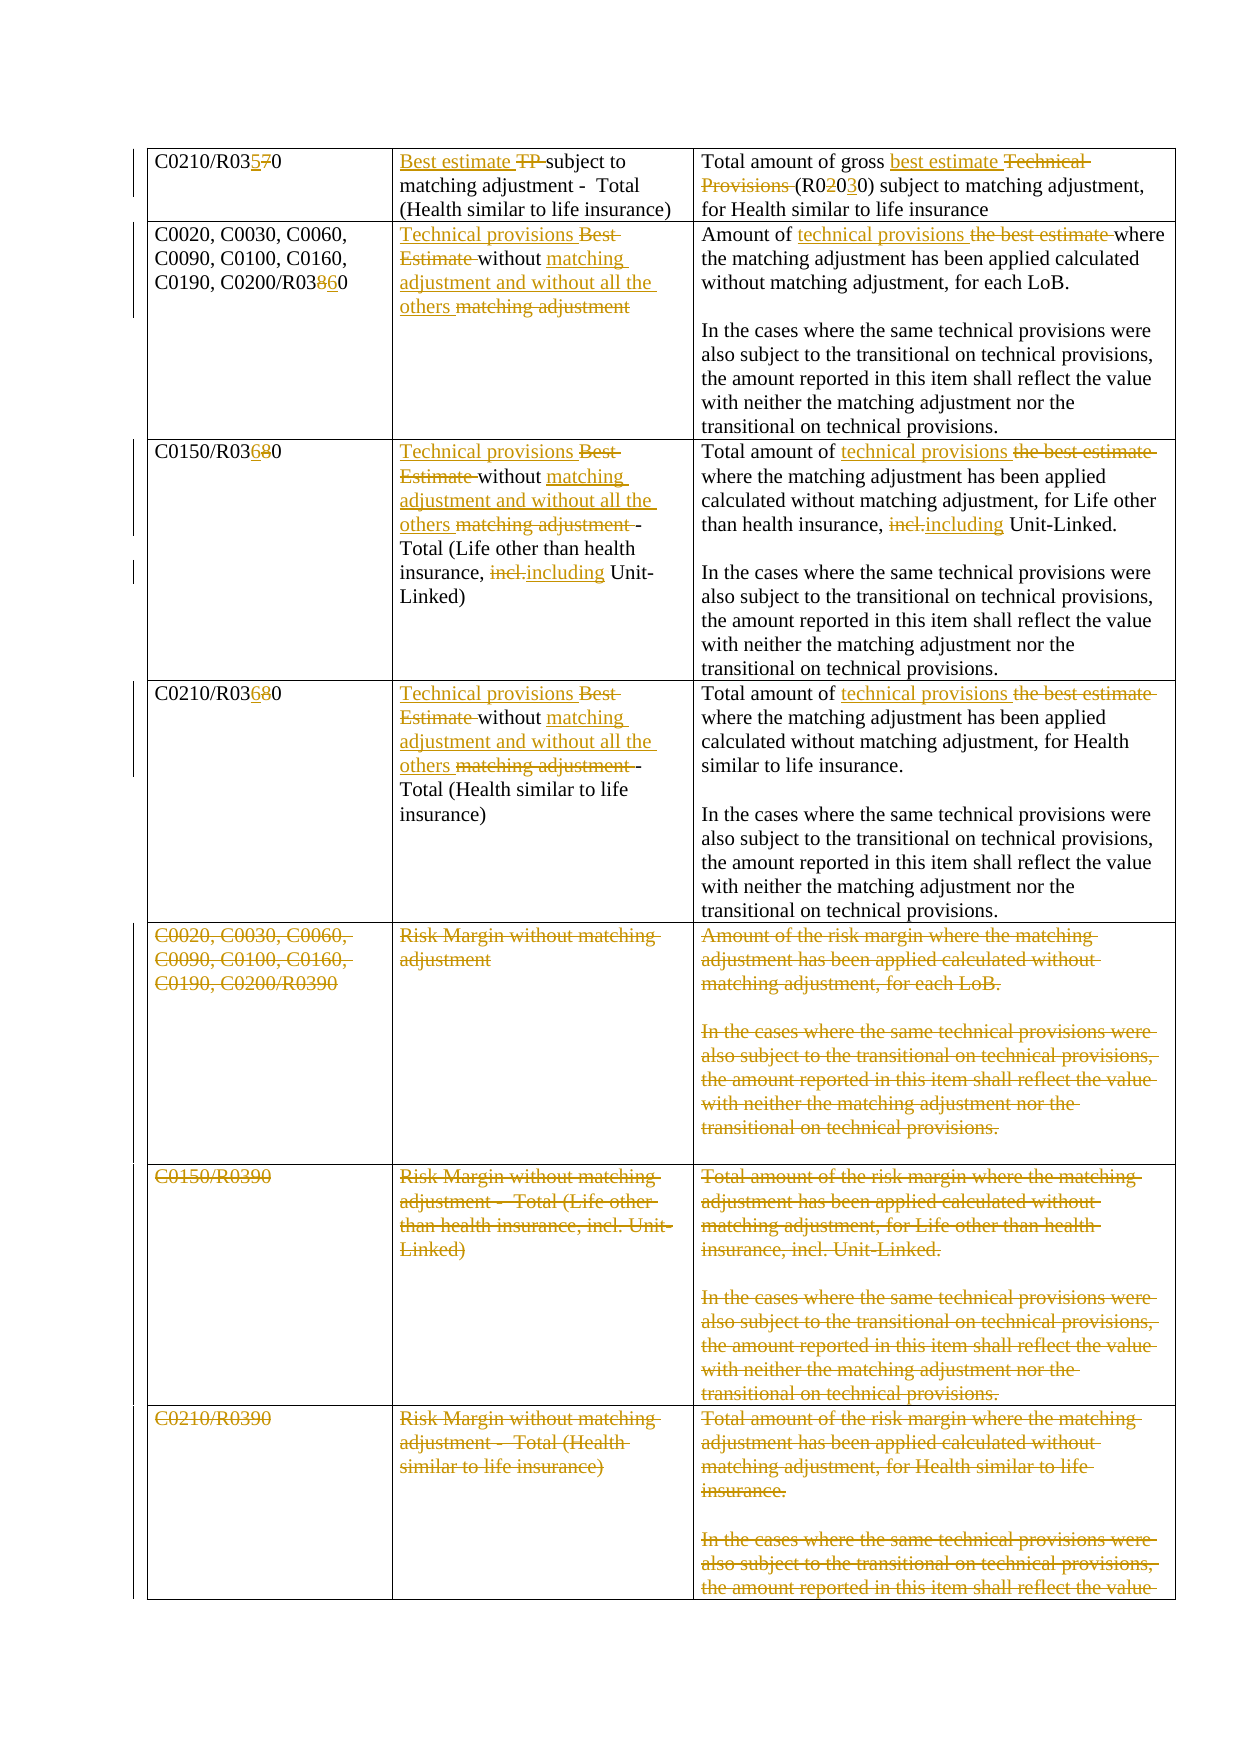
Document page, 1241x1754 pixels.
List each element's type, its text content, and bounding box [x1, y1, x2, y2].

table_cell without [393, 222, 693, 438]
table_cell C0150/R030 [148, 440, 392, 680]
table_cell C0020, C0030, C0060, C0090, C0100, C0160, C0190, C0200/R030 [148, 222, 392, 438]
table_cell Total amount of gross (R000) subject to matching adjustment, for Health similar to life insurance [694, 149, 1175, 221]
table_cell [148, 923, 392, 1163]
table_cell Total amount of where the matching adjustment has been applied calculated without matching adjustment, for Life other than health insurance, Unit-Linked. In the cases where the same technical provisions were also subject to the transitional on technical provisions, the amount reported in this item shall reflect the value with neither the matching adjustment nor the transitional on technical provisions. [694, 440, 1175, 680]
table_cell C0210/R030 [148, 149, 392, 221]
table_cell [694, 1406, 1175, 1599]
table_cell [393, 923, 693, 1163]
table_cell Amount of where the matching adjustment has been applied calculated without matching adjustment, for each LoB. In the cases where the same technical provisions were also subject to the transitional on technical provisions, the amount reported in this item shall reflect the value with neither the matching adjustment nor the transitional on technical provisions. [694, 222, 1175, 438]
table_cell without - Total (Health similar to life insurance) [393, 681, 693, 922]
table_cell Total amount of where the matching adjustment has been applied calculated without matching adjustment, for Health similar to life insurance. In the cases where the same technical provisions were also subject to the transitional on technical provisions, the amount reported in this item shall reflect the value with neither the matching adjustment nor the transitional on technical provisions. [694, 681, 1175, 922]
table_cell without - Total (Life other than health insurance, Unit-Linked) [393, 440, 693, 680]
table_cell [393, 1165, 693, 1405]
table_cell subject to matching adjustment - Total (Health similar to life insurance) [393, 149, 693, 221]
table_cell [694, 1165, 1175, 1405]
table_cell [148, 1406, 392, 1599]
table_cell [694, 923, 1175, 1163]
table_cell C0210/R030 [148, 681, 392, 922]
table_cell [393, 1406, 693, 1599]
table_cell [148, 1165, 392, 1405]
